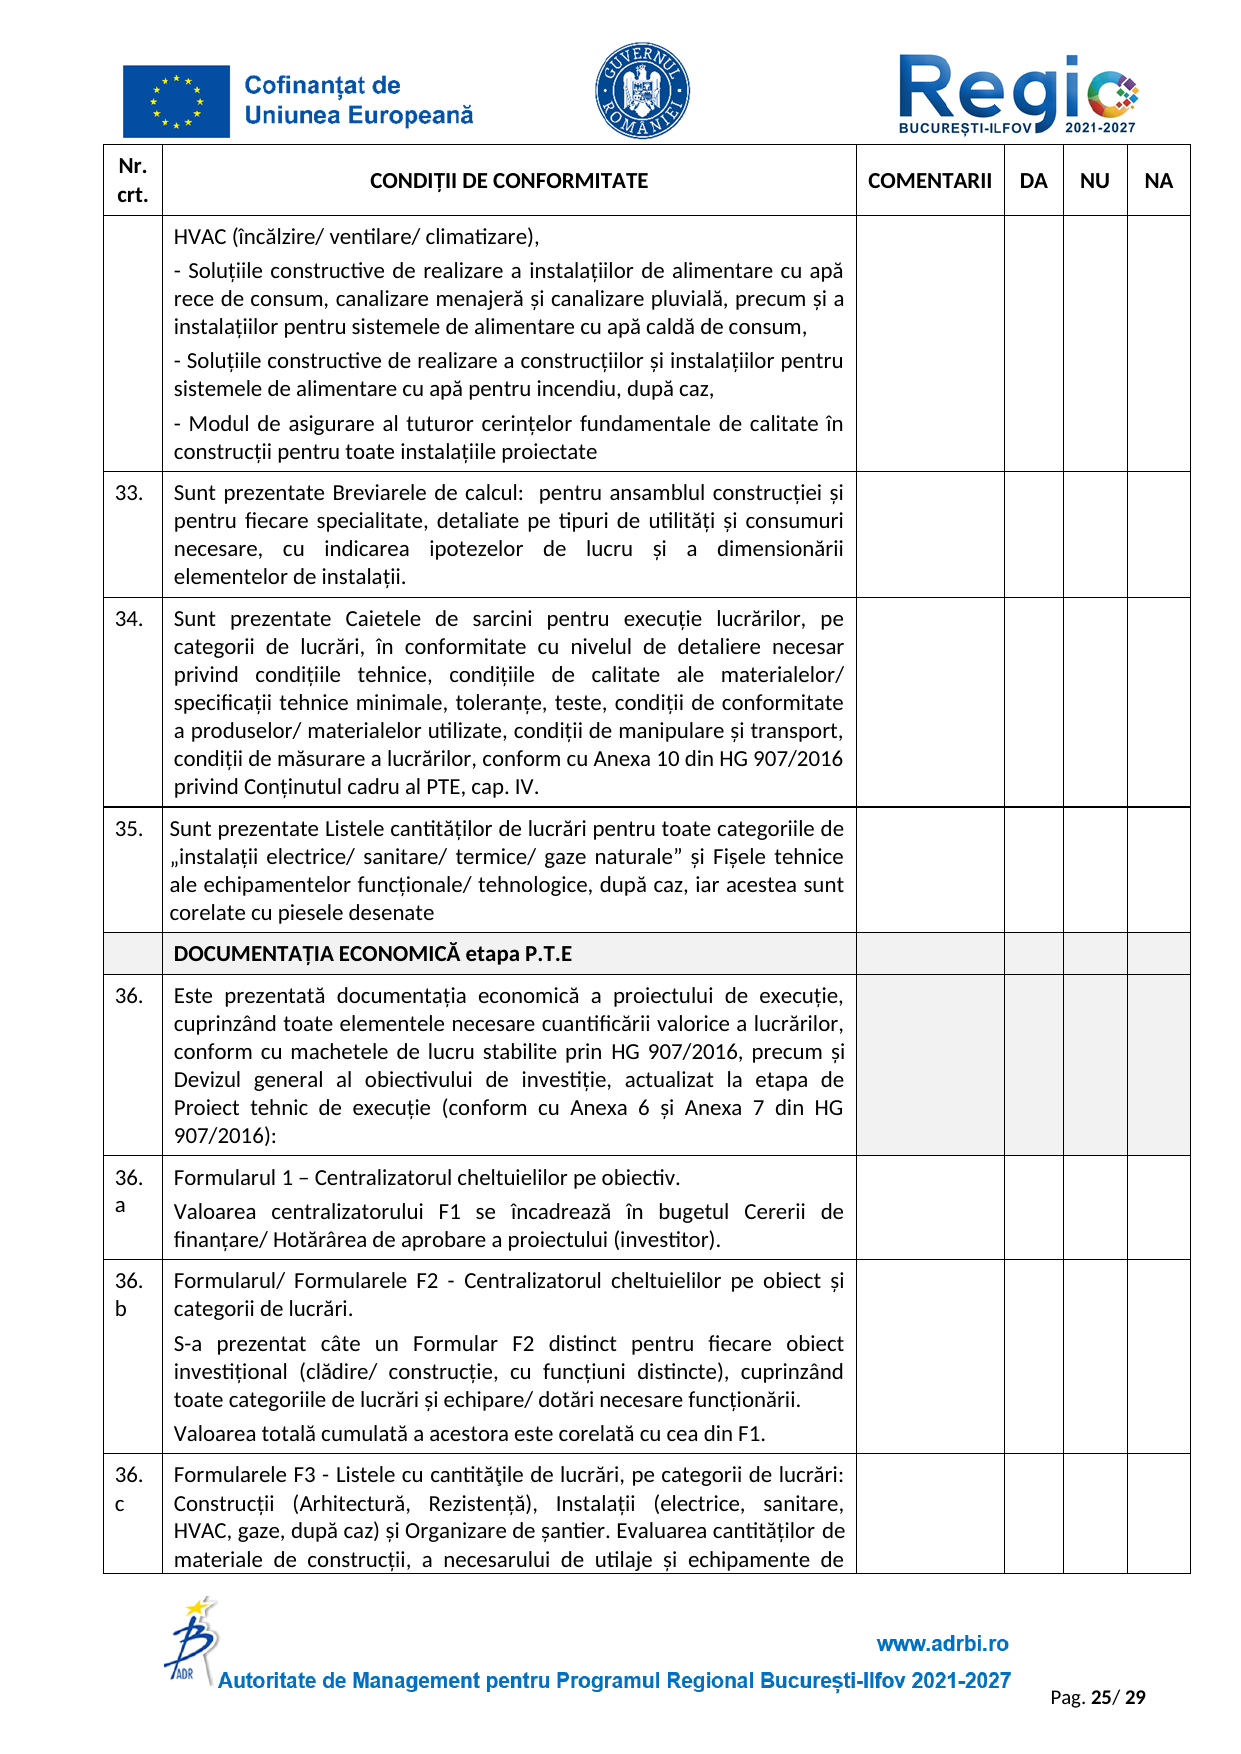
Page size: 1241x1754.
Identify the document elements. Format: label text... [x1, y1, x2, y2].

table_cell [1128, 1260, 1190, 1453]
table_cell [1064, 1454, 1127, 1573]
picture [124, 1593, 1051, 1705]
table_cell Sunt prezentate Breviarele de calcul: pentru ansamblul construcției și pentru fiecare specialitate, detaliate pe tipuri de utilități și consumuri necesare, cu indicarea ipotezelor de lucru și a dimensionării elementelor de instalații. [163, 472, 856, 597]
table_cell Formularul 1 – Centralizatorul cheltuielilor pe obiectiv. Valoarea centralizatorului F1 se încadrează în bugetul Cererii de finanțare/ Hotărârea de aprobare a proiectului (investitor). [163, 1156, 856, 1259]
table_cell Sunt prezentate Listele cantităților de lucrări pentru toate categoriile de „instalații electrice/ sanitare/ termice/ gaze naturale” și Fișele tehnice ale echipamentelor funcționale/ tehnologice, după caz, iar acestea sunt corelate cu piesele desenate [163, 808, 856, 932]
table_cell [104, 808, 162, 932]
table_header NU [1064, 145, 1127, 215]
table_cell [1064, 598, 1127, 806]
table_cell [104, 472, 162, 597]
table_cell 36.b [104, 1260, 162, 1453]
table_cell [857, 216, 1004, 471]
table_cell [1128, 472, 1190, 597]
table_cell [857, 1454, 1004, 1573]
table_cell [1005, 1260, 1063, 1453]
table_cell [1064, 933, 1127, 974]
table_cell [1005, 598, 1063, 806]
table_cell [1128, 975, 1190, 1155]
table_cell [857, 472, 1004, 597]
table_cell [1128, 1454, 1190, 1573]
table_cell Formularul/ Formularele F2 - Centralizatorul cheltuielilor pe obiect și categorii de lucrări. S-a prezentat câte un Formular F2 distinct pentru fiecare obiect investițional (clădire/ construcție, cu funcțiuni distincte), cuprinzând toate categoriile de lucrări și echipare/ dotări necesare funcționării. Valoarea totală cumulată a acestora este corelată cu cea din F1. [163, 1260, 856, 1453]
table_cell [1128, 598, 1190, 806]
table_header COMENTARII [857, 145, 1004, 215]
table_cell [1005, 472, 1063, 597]
table_cell [1064, 975, 1127, 1155]
picture [118, 41, 1141, 144]
table_cell [857, 598, 1004, 806]
table_cell [1128, 808, 1190, 932]
table_cell Sunt prezentate Caietele de sarcini pentru execuție lucrărilor, pe categorii de lucrări, în conformitate cu nivelul de detaliere necesar privind condițiile tehnice, condițiile de calitate ale materialelor/ specificații tehnice minimale, toleranțe, teste, condiții de conformitate a produselor/ materialelor utilizate, condiții de manipulare și transport, condiții de măsurare a lucrărilor, conform cu Anexa 10 din HG 907/2016 privind Conținutul cadru al PTE, cap. IV. [163, 598, 856, 806]
table_cell [1005, 216, 1063, 471]
table_cell [104, 598, 162, 806]
table_cell [1064, 472, 1127, 597]
table_cell [1128, 216, 1190, 471]
table_cell [104, 933, 162, 974]
table_cell [857, 933, 1004, 974]
table_cell [1005, 1454, 1063, 1573]
table_cell [1005, 808, 1063, 932]
table_cell [1005, 1156, 1063, 1259]
table_cell 36.c [104, 1454, 162, 1573]
table_cell [1128, 1156, 1190, 1259]
table_cell [1005, 975, 1063, 1155]
table_header Nr. crt. [104, 145, 162, 215]
table_cell [1128, 933, 1190, 974]
table_cell [1064, 1156, 1127, 1259]
table_cell [1064, 808, 1127, 932]
table_cell 36.a [104, 1156, 162, 1259]
table_cell [1005, 933, 1063, 974]
table_header NA [1128, 145, 1190, 215]
table_cell DOCUMENTAȚIA ECONOMICĂ etapa P.T.E [163, 933, 856, 974]
table_cell [104, 975, 162, 1155]
table_cell [857, 1260, 1004, 1453]
table_header DA [1005, 145, 1063, 215]
table_cell [857, 1156, 1004, 1259]
table_cell [1064, 216, 1127, 471]
table_cell [104, 216, 162, 471]
table_cell [1064, 1260, 1127, 1453]
table_header CONDIȚII DE CONFORMITATE [163, 145, 856, 215]
table_cell Este prezentată documentația economică a proiectului de execuție, cuprinzând toate elementele necesare cuantificării valorice a lucrărilor, conform cu machetele de lucru stabilite prin HG 907/2016, precum și Devizul general al obiectivului de investiție, actualizat la etapa de Proiect tehnic de execuție (conform cu Anexa 6 și Anexa 7 din HG 907/2016): [163, 975, 856, 1155]
table_cell [857, 975, 1004, 1155]
table_cell [857, 808, 1004, 932]
